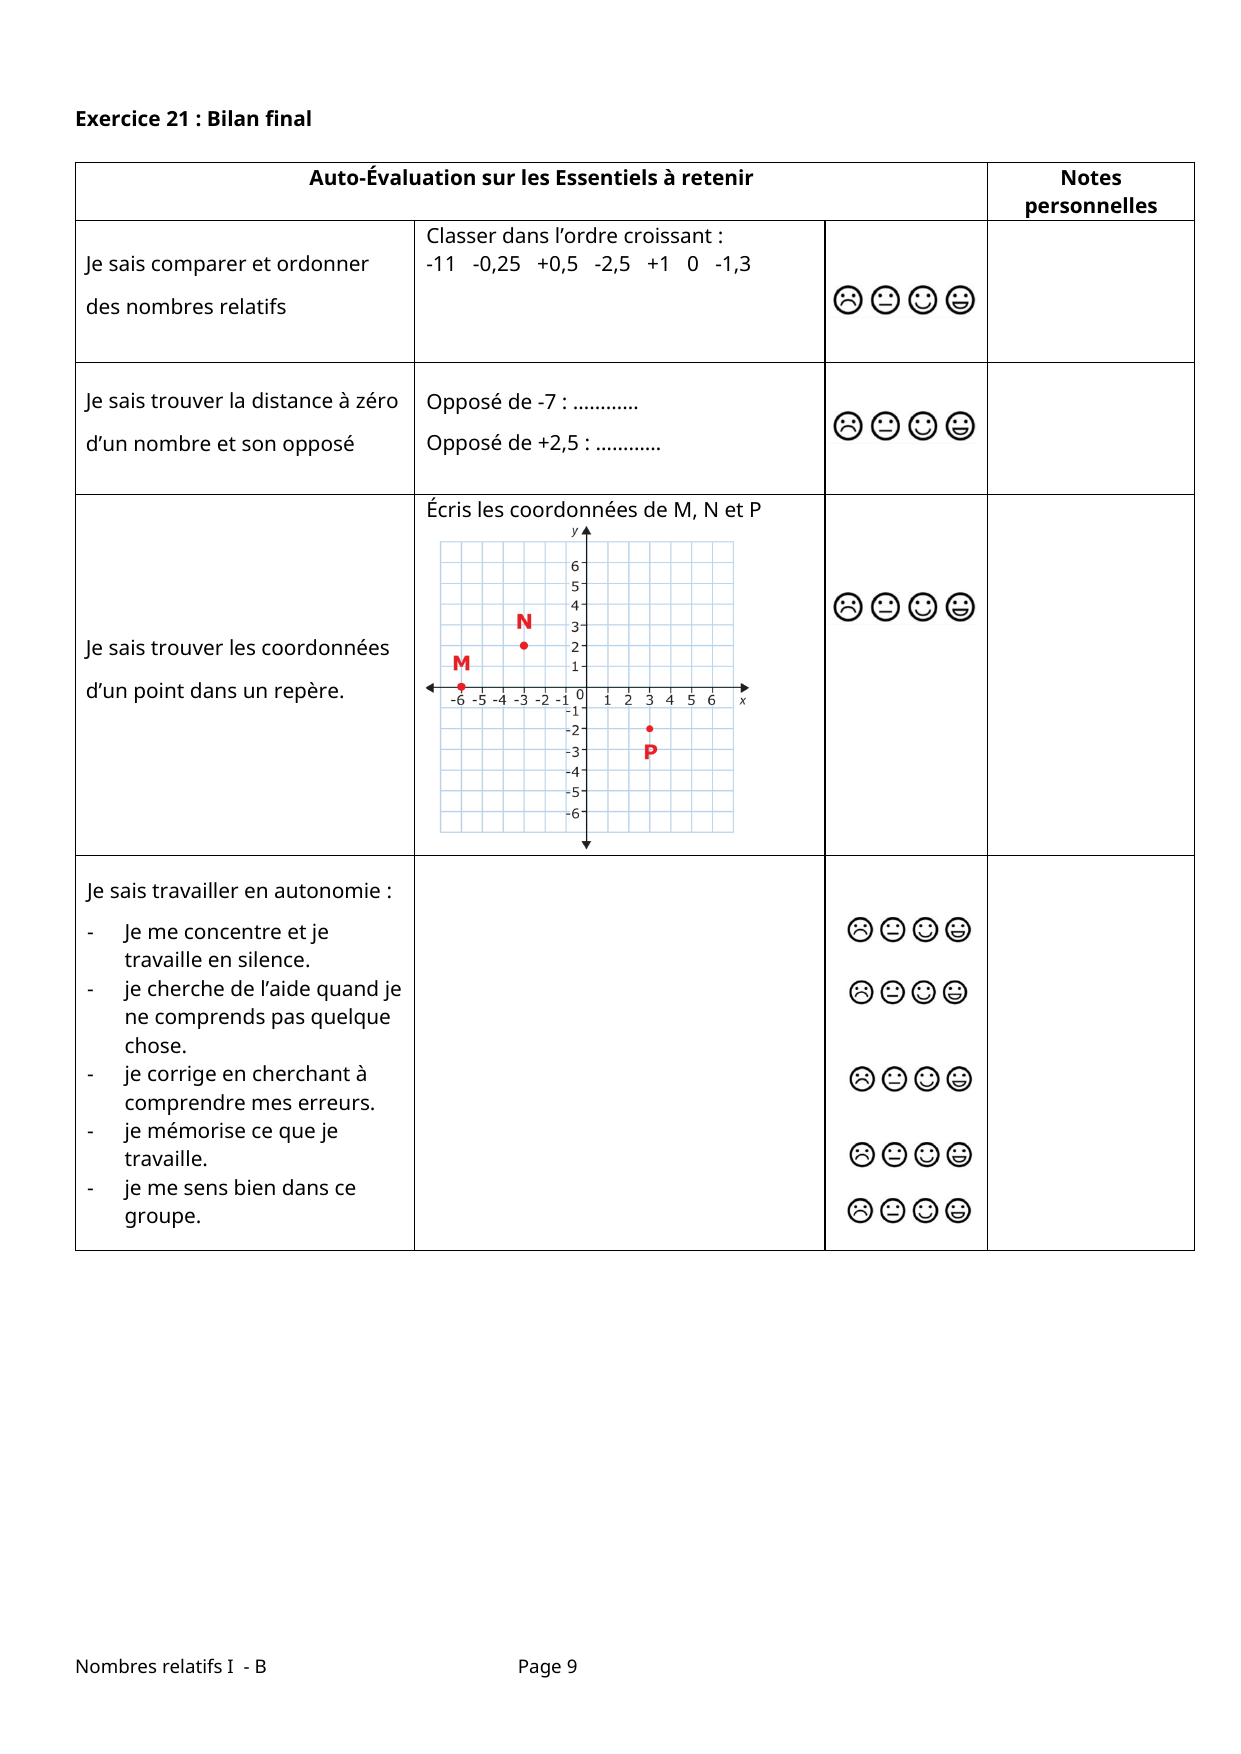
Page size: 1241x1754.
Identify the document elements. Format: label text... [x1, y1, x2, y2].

picture [843, 977, 970, 1007]
picture [841, 1194, 974, 1226]
table_cell Opposé de -7 : ………… Opposé de +2,5 : ………… [415, 363, 824, 494]
table_cell Je sais travailler en autonomie : Je me concentre et je travaille en silence. je cherche de l’aide quand je ne comprends pas quelque chose. je corrige en cherchant à comprendre mes erreurs. je mémorise ce que je travaille. je me sens bien dans ce groupe. [76, 856, 414, 1250]
table_header Notes personnelles [988, 163, 1194, 220]
table_cell Je sais trouver les coordonnées d’un point dans un repère. [76, 495, 414, 855]
picture [843, 1139, 975, 1171]
picture [426, 523, 755, 855]
table_cell Écris les coordonnées de M, N et P [415, 495, 824, 855]
table_cell [988, 856, 1194, 1250]
table_cell [988, 495, 1194, 855]
picture [841, 913, 974, 945]
picture [843, 1063, 975, 1095]
table_cell [826, 856, 987, 1250]
table_cell [988, 363, 1194, 494]
table_cell Je sais trouver la distance à zéro d’un nombre et son opposé [76, 363, 414, 494]
picture [826, 589, 978, 626]
table_cell Classer dans l’ordre croissant : -11 -0,25 +0,5 -2,5 +1 0 -1,3 [415, 221, 824, 362]
text Exercice 21 : Bilan final [75, 104, 1165, 133]
picture [826, 407, 978, 444]
table_cell [988, 221, 1194, 362]
table_cell [826, 221, 987, 362]
table_cell [826, 363, 987, 494]
table_header Auto-Évaluation sur les Essentiels à retenir [76, 163, 987, 220]
table_cell [415, 856, 824, 1250]
table_cell [826, 495, 987, 855]
table_cell Je sais comparer et ordonner des nombres relatifs [76, 221, 414, 362]
picture [826, 281, 978, 318]
